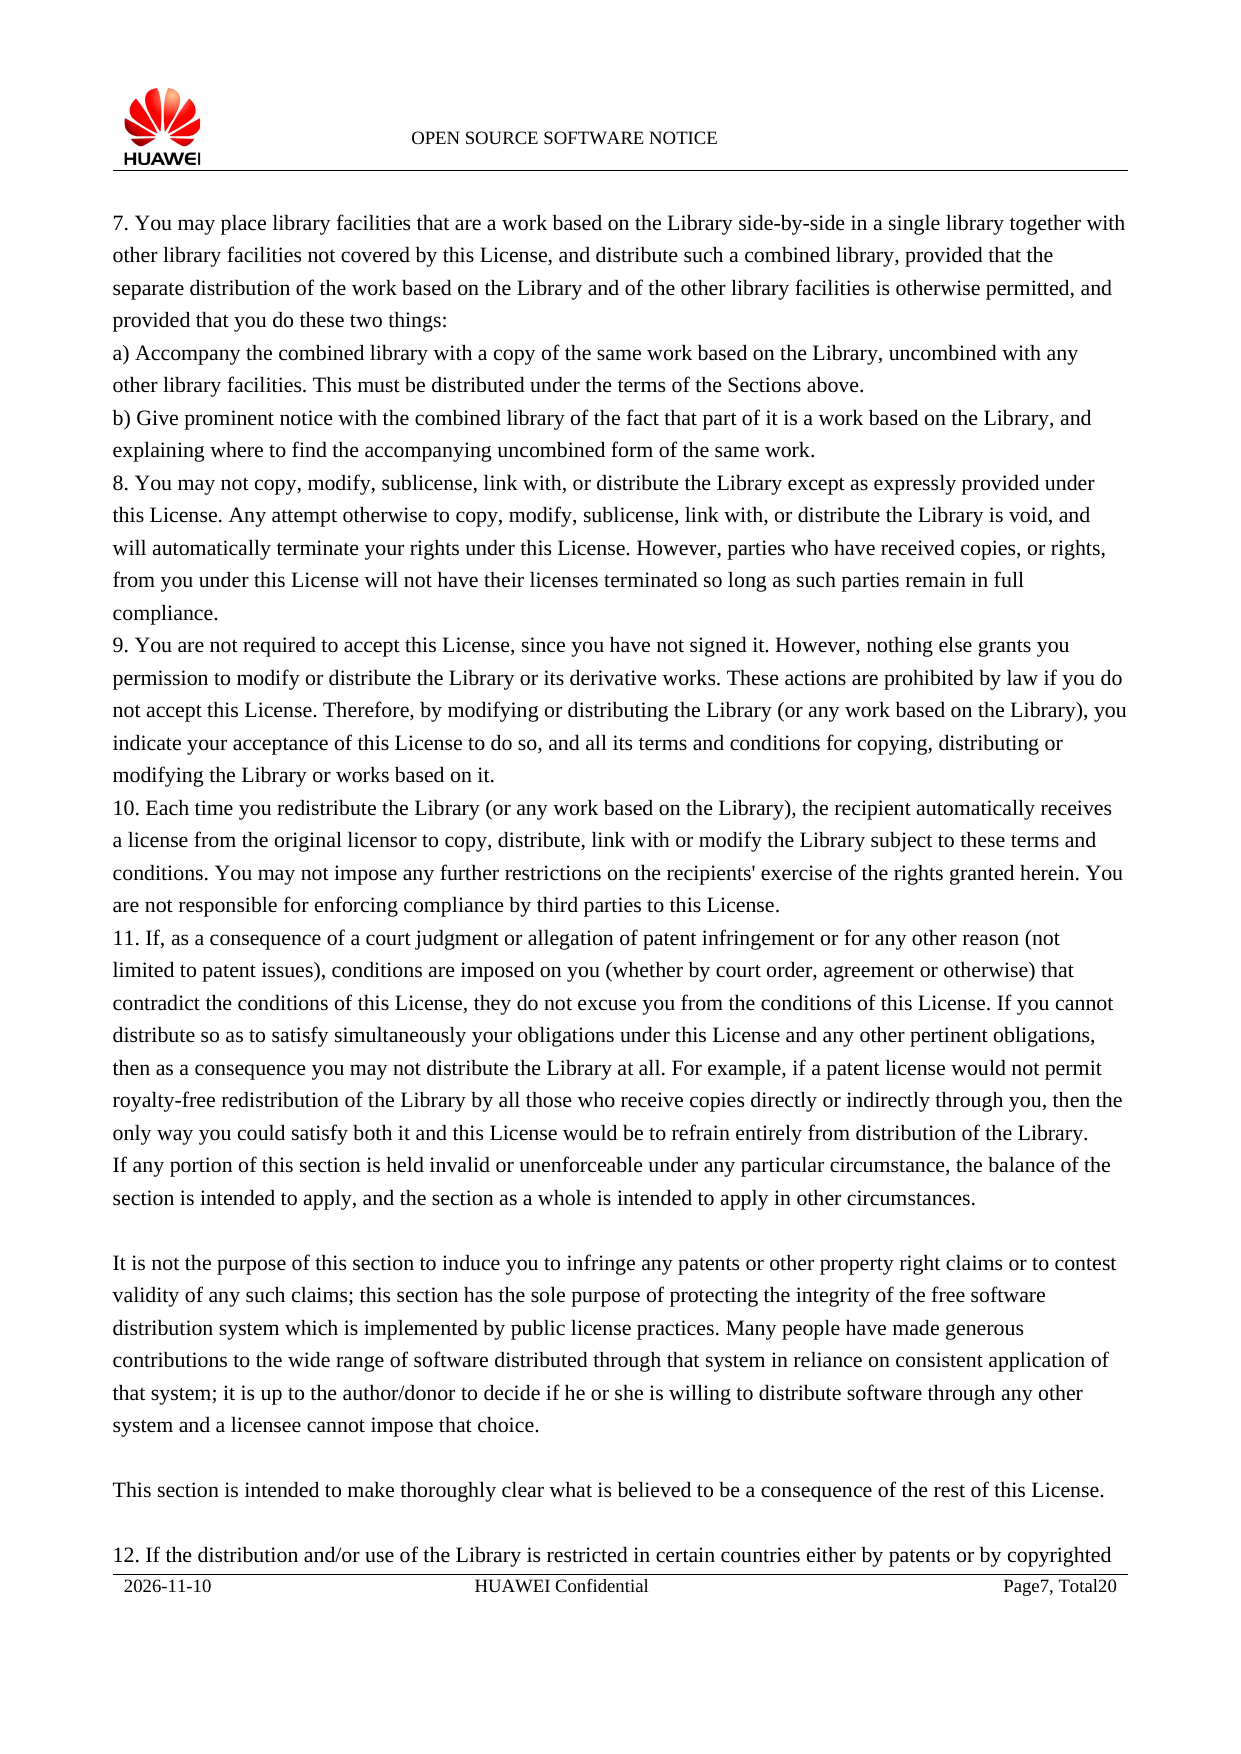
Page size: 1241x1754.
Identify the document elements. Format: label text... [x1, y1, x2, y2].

text It is not the purpose of this section to induce you to infringe any patents or other property right claims or to contest validity of any such claims; this section has the sole purpose of protecting the integrity of the free software distribution system which is implemented by public license practices. Many people have made generous contributions to the wide range of software distributed through that system in reliance on consistent application of that system; it is up to the author/donor to decide if he or she is willing to distribute software through any other system and a licensee cannot impose that choice. [112, 1246, 1128, 1441]
text This section is intended to make thoroughly clear what is believed to be a consequence of the rest of this License. [112, 1474, 1128, 1506]
text 11. If, as a consequence of a court judgment or allegation of patent infringement or for any other reason (not limited to patent issues), conditions are imposed on you (whether by court order, agreement or otherwise) that contradict the conditions of this License, they do not excuse you from the conditions of this License. If you cannot distribute so as to satisfy simultaneously your obligations under this License and any other pertinent obligations, then as a consequence you may not distribute the Library at all. For example, if a patent license would not permit royalty-free redistribution of the Library by all those who receive copies directly or indirectly through you, then the only way you could satisfy both it and this License would be to refrain entirely from distribution of the Library. [112, 921, 1128, 1149]
text 8. You may not copy, modify, sublicense, link with, or distribute the Library except as expressly provided under this License. Any attempt otherwise to copy, modify, sublicense, link with, or distribute the Library is void, and will automatically terminate your rights under this License. However, parties who have received copies, or rights, from you under this License will not have their licenses terminated so long as such parties remain in full compliance. [112, 466, 1128, 629]
text 9. You are not required to accept this License, since you have not signed it. However, nothing else grants you permission to modify or distribute the Library or its derivative works. These actions are prohibited by law if you do not accept this License. Therefore, by modifying or distributing the Library (or any work based on the Library), you indicate your acceptance of this License to do so, and all its terms and conditions for copying, distributing or modifying the Library or works based on it. [112, 629, 1128, 791]
text 10. Each time you redistribute the Library (or any work based on the Library), the recipient automatically receives a license from the original licensor to copy, distribute, link with or modify the Library subject to these terms and conditions. You may not impose any further restrictions on the recipients' exercise of the rights granted herein. You are not responsible for enforcing compliance by third parties to this License. [112, 791, 1128, 921]
text If any portion of this section is held invalid or unenforceable under any particular circumstance, the balance of the section is intended to apply, and the section as a whole is intended to apply in other circumstances. [112, 1149, 1128, 1214]
text b) Give prominent notice with the combined library of the fact that part of it is a work based on the Library, and explaining where to find the accompanying uncombined form of the same work. [112, 401, 1128, 466]
text 7. You may place library facilities that are a work based on the Library side-by-side in a single library together with other library facilities not covered by this License, and distribute such a combined library, provided that the separate distribution of the work based on the Library and of the other library facilities is otherwise permitted, and provided that you do these two things: [112, 206, 1128, 336]
picture [124, 88, 201, 165]
text a) Accompany the combined library with a copy of the same work based on the Library, uncombined with any other library facilities. This must be distributed under the terms of the Sections above. [112, 336, 1128, 401]
